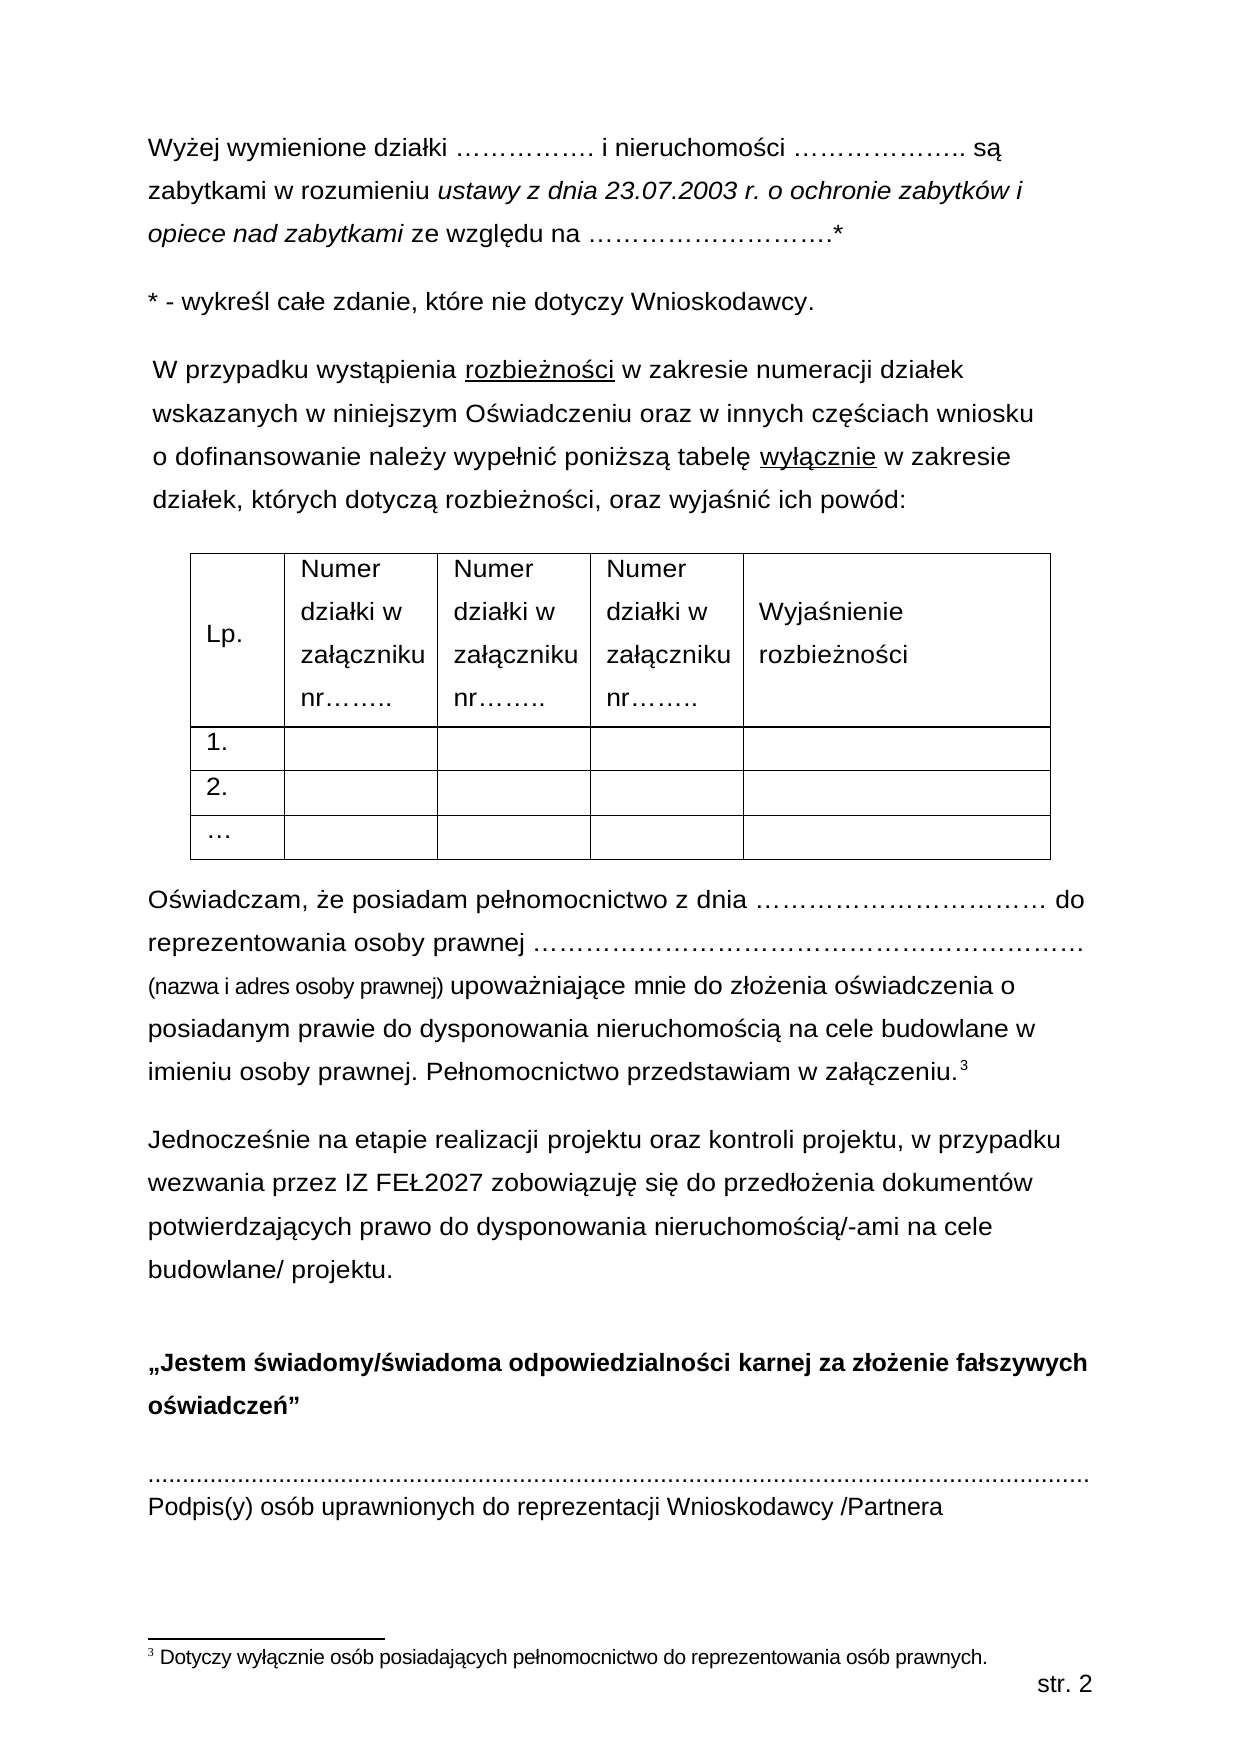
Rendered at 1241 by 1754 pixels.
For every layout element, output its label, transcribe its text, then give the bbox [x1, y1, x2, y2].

table_cell 1. [191, 728, 284, 770]
table_cell [438, 816, 590, 858]
table_cell [591, 771, 743, 814]
table_cell [744, 728, 1050, 770]
text Wyżej wymienione działki ……………. i nieruchomości ……………….. są zabytkami w rozumieniu ustawy z dnia 23.07.2003 r. o ochronie zabytków i opiece nad zabytkami ze względu na ……………………….* [148, 133, 1093, 248]
text W przypadku wystąpienia rozbieżności w zakresie numeracji działek wskazanych w niniejszym Oświadczeniu oraz w innych częściach wniosku o dofinansowanie należy wypełnić poniższą tabelę wyłącznie w zakresie działek, których dotyczą rozbieżności, oraz wyjaśnić ich powód: [152, 355, 1093, 513]
text Jednocześnie na etapie realizacji projektu oraz kontroli projektu, w przypadku wezwania przez IZ FEŁ2027 zobowiązuję się do przedłożenia dokumentów potwierdzających prawo do dysponowania nieruchomością/-ami na cele budowlane/ projektu. [148, 1125, 1093, 1283]
table_cell 2. [191, 771, 284, 814]
text * - wykreśl całe zdanie, które nie dotyczy Wnioskodawcy. [148, 287, 1093, 316]
table_cell [591, 816, 743, 858]
table_cell [285, 816, 437, 858]
table_header Numer działki w załączniku nr…….. [285, 554, 437, 726]
table_cell [285, 728, 437, 770]
table_header Wyjaśnienie rozbieżności [744, 554, 1050, 726]
table_cell [438, 771, 590, 814]
text „Jestem świadomy/świadoma odpowiedzialności karnej za złożenie fałszywych oświadczeń” [148, 1348, 1093, 1419]
table_cell [285, 771, 437, 814]
table_header Numer działki w załączniku nr…….. [591, 554, 743, 726]
text Podpis(y) osób uprawnionych do reprezentacji Wnioskodawcy /Partnera [148, 1492, 1093, 1521]
table_cell … [191, 816, 284, 858]
table_cell [438, 728, 590, 770]
table_cell [744, 771, 1050, 814]
table_header Numer działki w załączniku nr…….. [438, 554, 590, 726]
table_header Lp. [191, 554, 284, 726]
table_cell [744, 816, 1050, 858]
table_cell [591, 728, 743, 770]
text Oświadczam, że posiadam pełnomocnictwo z dnia …………………………… do reprezentowania osoby prawnej ……………………………………………………… (nazwa i adres osoby prawnej) upoważniające mnie do złożenia oświadczenia o posiadanym prawie do dysponowania nieruchomością na cele budowlane w imieniu osoby prawnej. Pełnomocnictwo przedstawiam w załączeniu. [148, 884, 1093, 1086]
